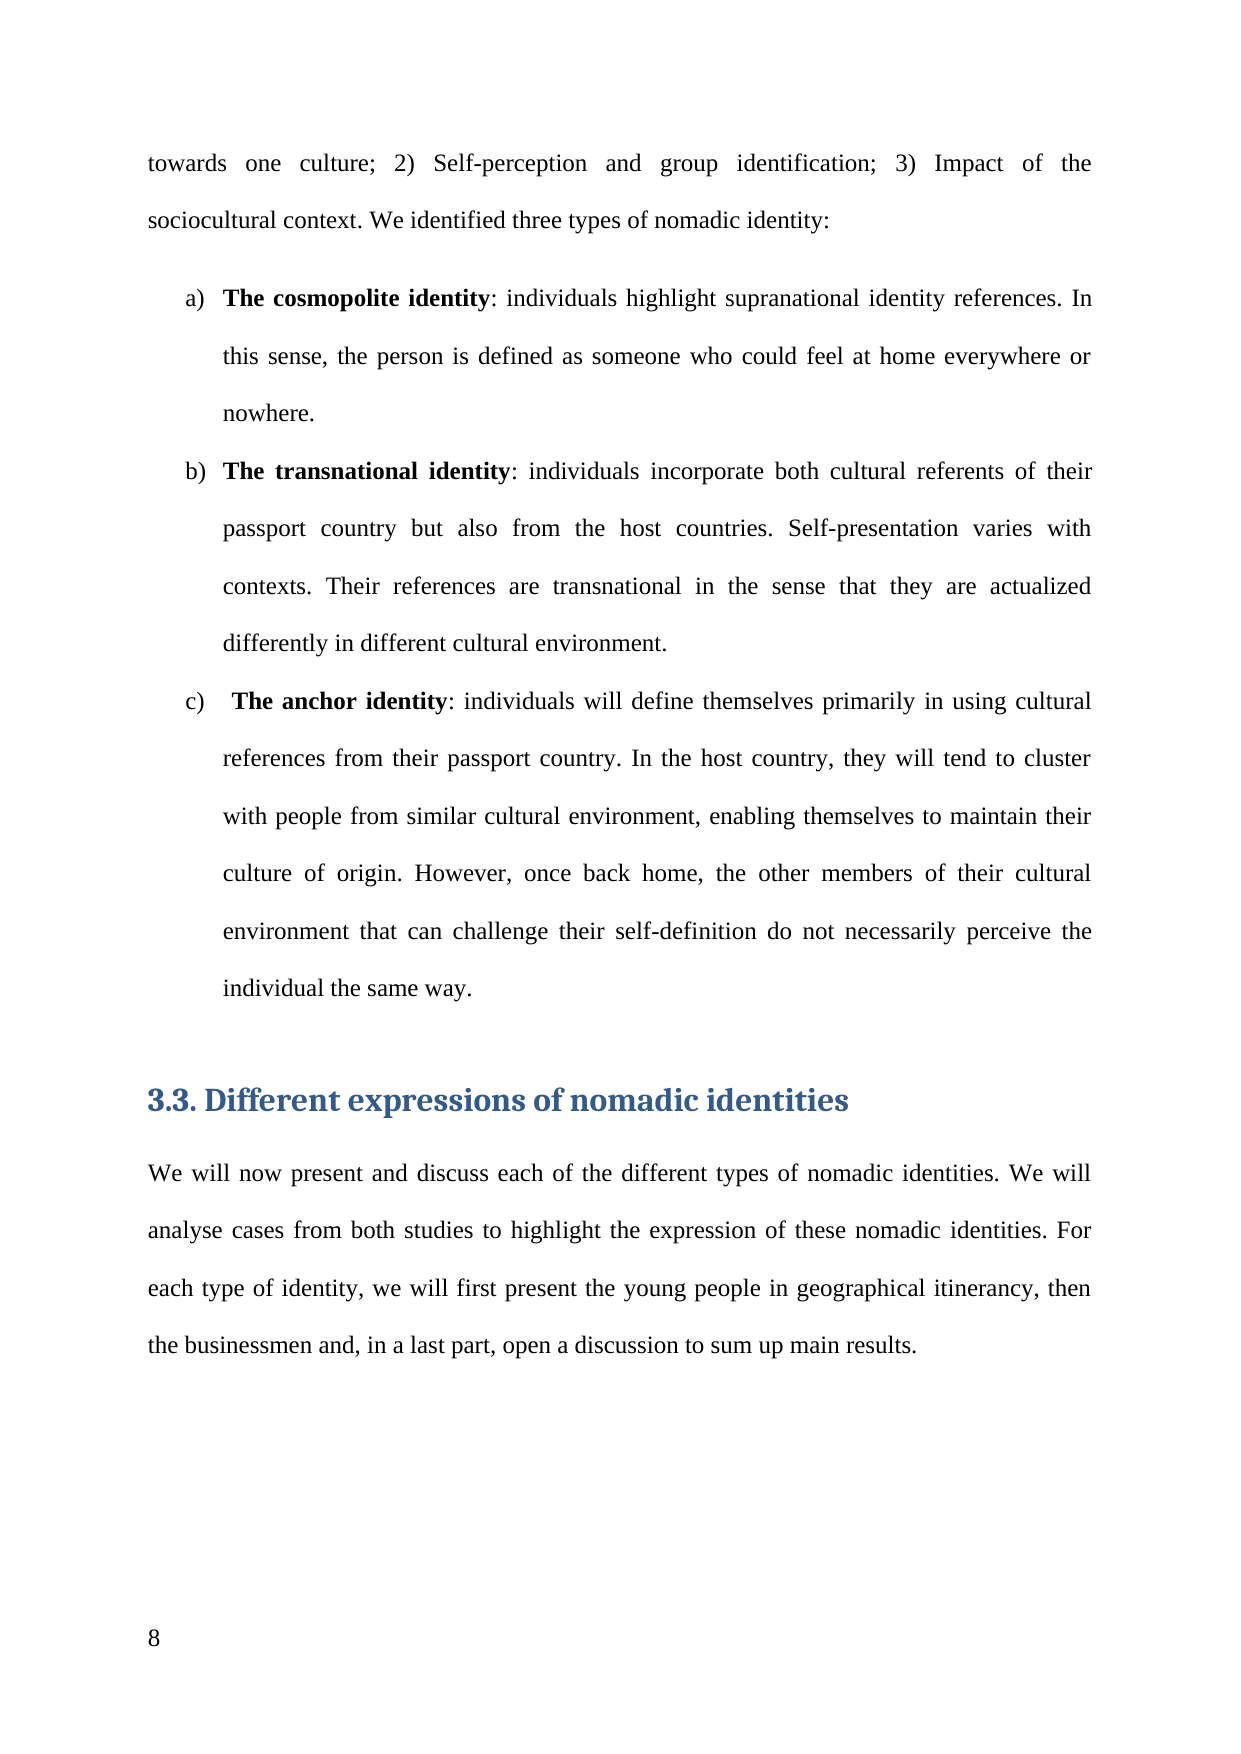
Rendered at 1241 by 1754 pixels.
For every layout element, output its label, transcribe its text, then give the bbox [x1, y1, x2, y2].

subtitle 3.3. Different expressions of nomadic identities [148, 1081, 1093, 1119]
list The cosmopolite identity: individuals highlight supranational identity references. In this sense, the person is defined as someone who could feel at home everywhere or nowhere. [185, 283, 1093, 427]
list The anchor identity: individuals will define themselves primarily in using cultural references from their passport country. In the host country, they will tend to cluster with people from similar cultural environment, enabling themselves to maintain their culture of origin. However, once back home, the other members of their cultural environment that can challenge their self-definition do not necessarily perceive the individual the same way. [185, 686, 1093, 1002]
list The transnational identity: individuals incorporate both cultural referents of their passport country but also from the host countries. Self-presentation varies with contexts. Their references are transnational in the sense that they are actualized differently in different cultural environment. [185, 456, 1093, 657]
text We will now present and discuss each of the different types of nomadic identities. We will analyse cases from both studies to highlight the expression of these nomadic identities. For each type of identity, we will first present the young people in geographical itinerancy, then the businessmen and, in a last part, open a discussion to sum up main results. [148, 1158, 1093, 1359]
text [148, 148, 1093, 234]
